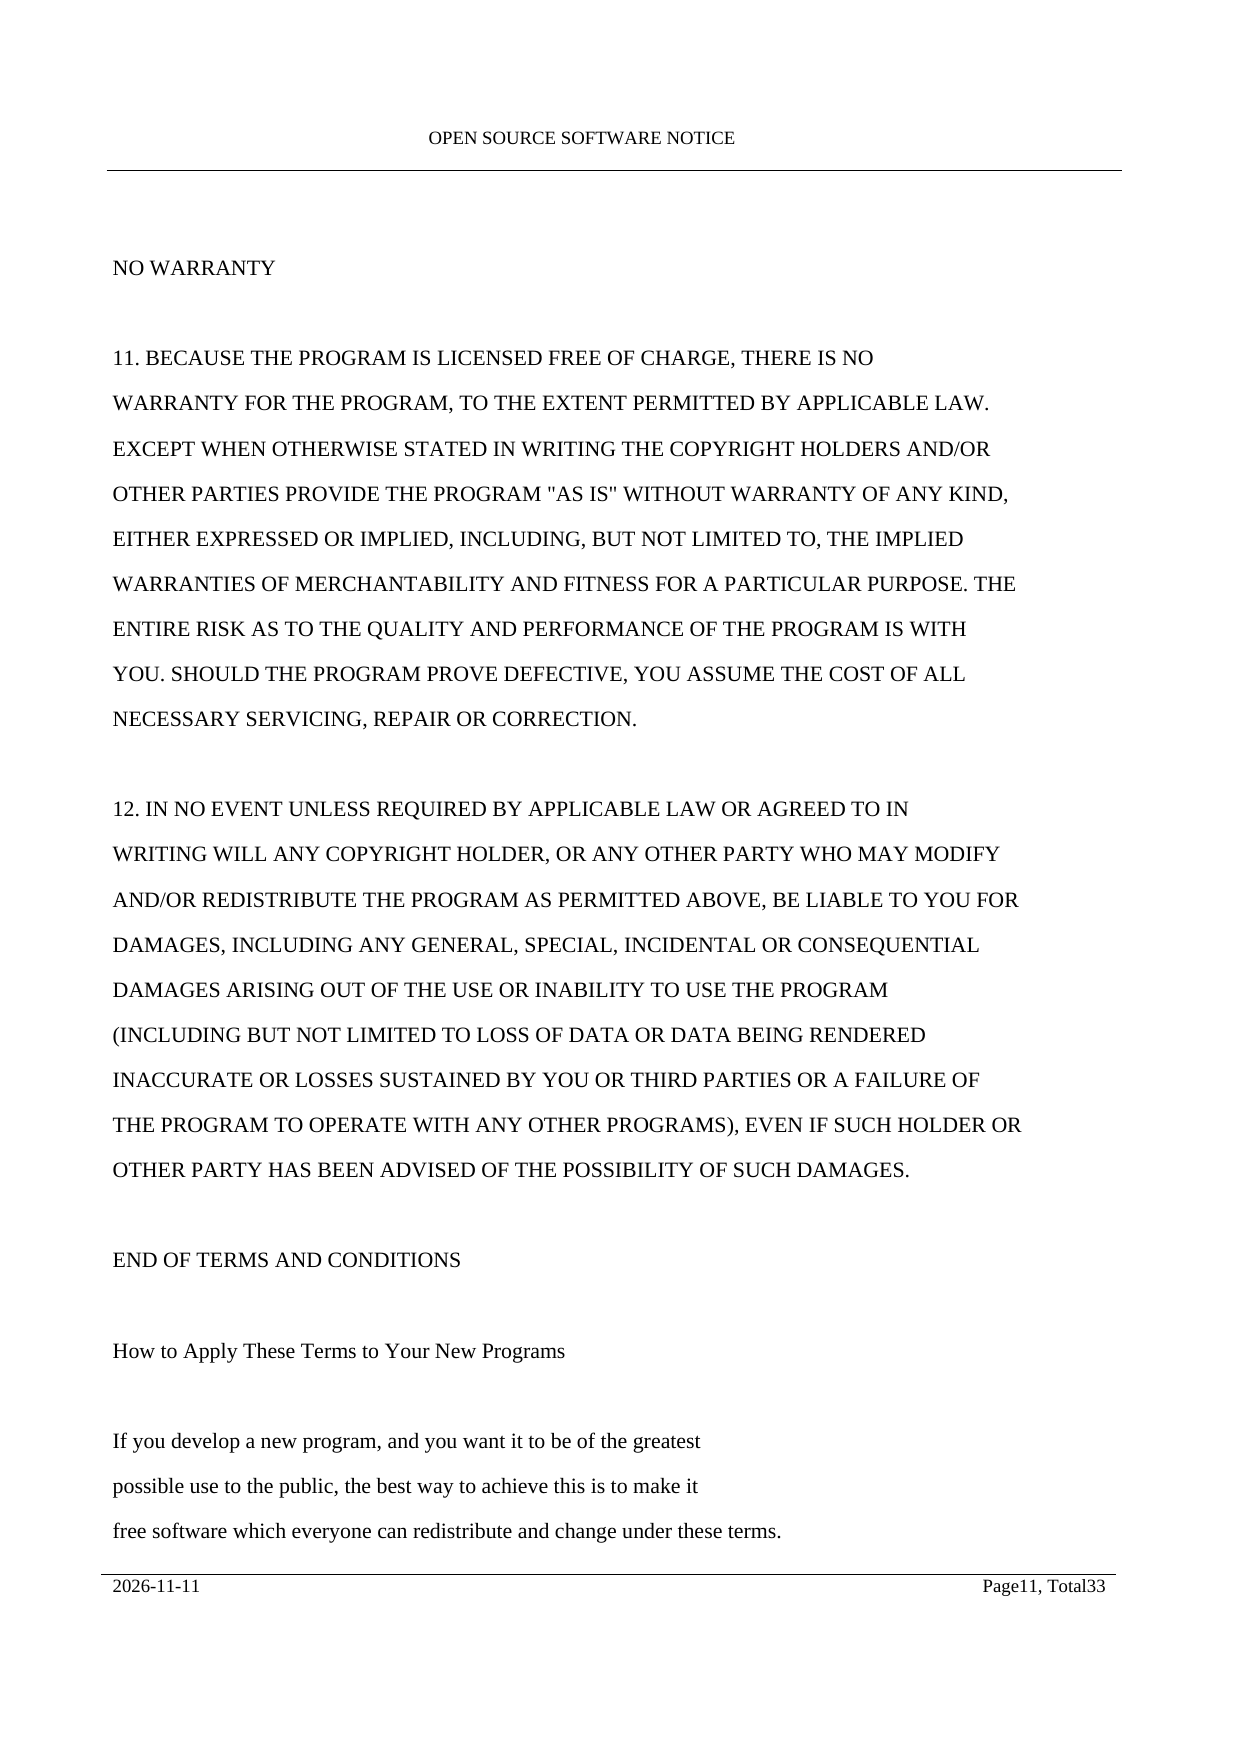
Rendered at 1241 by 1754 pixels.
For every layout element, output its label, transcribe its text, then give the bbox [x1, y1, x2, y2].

text DAMAGES, INCLUDING ANY GENERAL, SPECIAL, INCIDENTAL OR CONSEQUENTIAL [112, 928, 1128, 961]
text NO WARRANTY [112, 251, 1128, 284]
text possible use to the public, the best way to achieve this is to make it [112, 1469, 1128, 1502]
text THE PROGRAM TO OPERATE WITH ANY OTHER PROGRAMS), EVEN IF SUCH HOLDER OR [112, 1108, 1128, 1141]
text How to Apply These Terms to Your New Programs [112, 1334, 1128, 1366]
text END OF TERMS AND CONDITIONS [112, 1244, 1128, 1276]
text WARRANTY FOR THE PROGRAM, TO THE EXTENT PERMITTED BY APPLICABLE LAW. [112, 387, 1128, 419]
text NECESSARY SERVICING, REPAIR OR CORRECTION. [112, 702, 1128, 735]
text EXCEPT WHEN OTHERWISE STATED IN WRITING THE COPYRIGHT HOLDERS AND/OR [112, 432, 1128, 464]
text OTHER PARTY HAS BEEN ADVISED OF THE POSSIBILITY OF SUCH DAMAGES. [112, 1153, 1128, 1186]
text AND/OR REDISTRIBUTE THE PROGRAM AS PERMITTED ABOVE, BE LIABLE TO YOU FOR [112, 883, 1128, 915]
text OTHER PARTIES PROVIDE THE PROGRAM "AS IS" WITHOUT WARRANTY OF ANY KIND, [112, 477, 1128, 509]
text WRITING WILL ANY COPYRIGHT HOLDER, OR ANY OTHER PARTY WHO MAY MODIFY [112, 838, 1128, 870]
text 11. BECAUSE THE PROGRAM IS LICENSED FREE OF CHARGE, THERE IS NO [112, 342, 1128, 374]
text INACCURATE OR LOSSES SUSTAINED BY YOU OR THIRD PARTIES OR A FAILURE OF [112, 1063, 1128, 1096]
text 12. IN NO EVENT UNLESS REQUIRED BY APPLICABLE LAW OR AGREED TO IN [112, 793, 1128, 825]
text If you develop a new program, and you want it to be of the greatest [112, 1424, 1128, 1457]
text DAMAGES ARISING OUT OF THE USE OR INABILITY TO USE THE PROGRAM [112, 973, 1128, 1006]
text (INCLUDING BUT NOT LIMITED TO LOSS OF DATA OR DATA BEING RENDERED [112, 1018, 1128, 1051]
text WARRANTIES OF MERCHANTABILITY AND FITNESS FOR A PARTICULAR PURPOSE. THE [112, 567, 1128, 600]
text free software which everyone can redistribute and change under these terms. [112, 1514, 1128, 1547]
text EITHER EXPRESSED OR IMPLIED, INCLUDING, BUT NOT LIMITED TO, THE IMPLIED [112, 522, 1128, 554]
text ENTIRE RISK AS TO THE QUALITY AND PERFORMANCE OF THE PROGRAM IS WITH [112, 612, 1128, 645]
text YOU. SHOULD THE PROGRAM PROVE DEFECTIVE, YOU ASSUME THE COST OF ALL [112, 657, 1128, 690]
